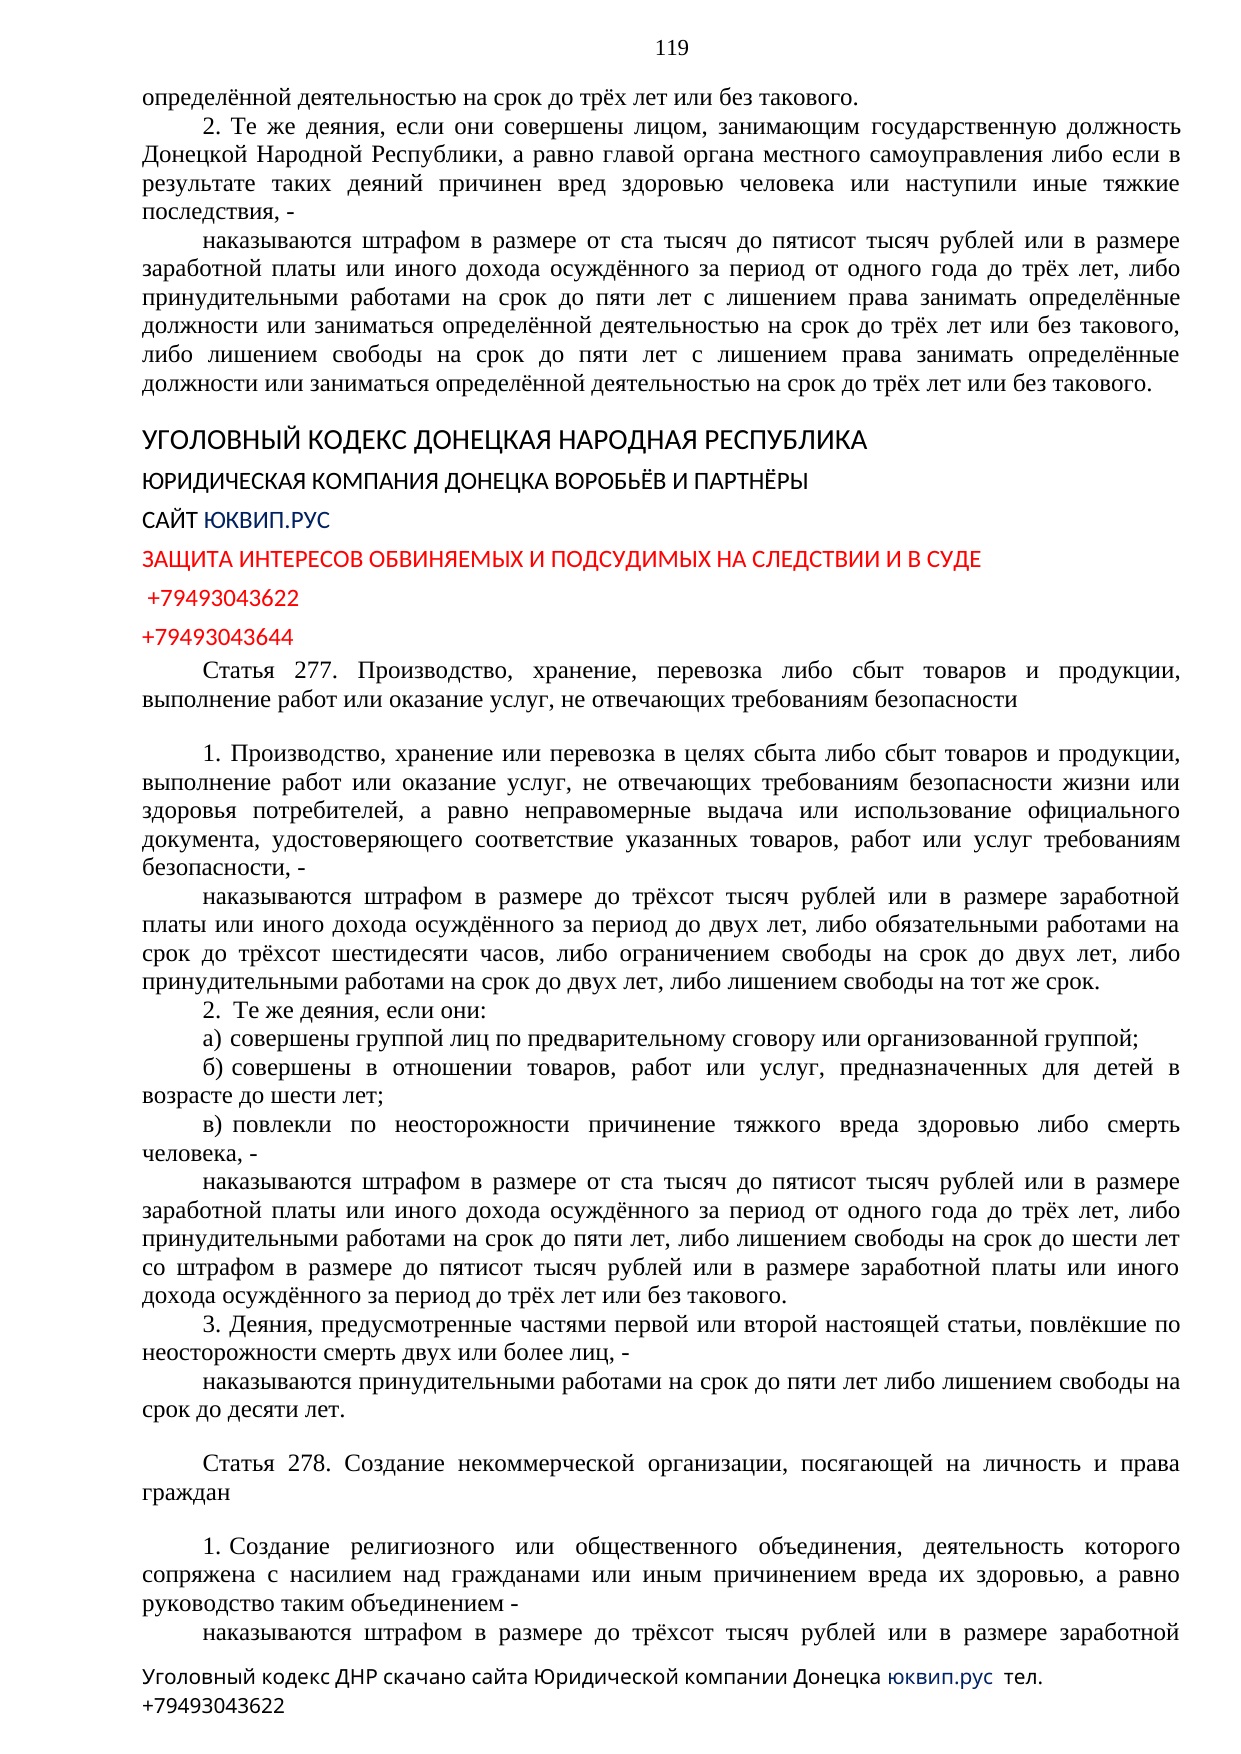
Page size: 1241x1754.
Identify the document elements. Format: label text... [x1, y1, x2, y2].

text наказываются принудительными работами на срок до пяти лет либо лишением свободы на срок до десяти лет. [142, 1367, 1181, 1424]
text +79493043644 [142, 621, 1181, 651]
text Статья 278. Создание некоммерческой организации, посягающей на личность и права граждан [142, 1448, 1181, 1506]
text сайт ЮКВИП.рУС [142, 504, 1181, 534]
text +79493043622 [142, 582, 1181, 612]
list Те же деяния, если они совершены лицом, занимающим государственную должность Донецкой Народной Республики, а равно главой органа местного самоуправления либо если в результате таких деяний причинен вред здоровью человека или наступили иные тяжкие последствия, - [142, 111, 1181, 225]
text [142, 83, 1181, 111]
list Деяния, предусмотренные частями первой или второй настоящей статьи, повлёкшие по неосторожности смерть двух или более лиц, - [142, 1309, 1181, 1367]
list Создание религиозного или общественного объединения, деятельность которого сопряжена с насилием над гражданами или иным причинением вреда их здоровью, а равно руководство таким объединением - [142, 1532, 1181, 1617]
text а) совершены группой лиц по предварительному сговору или организованной группой; [142, 1024, 1181, 1053]
text в) повлекли по неосторожности причинение тяжкого вреда здоровью либо смерть человека, - [142, 1110, 1181, 1167]
text наказываются штрафом в размере от ста тысяч до пятисот тысяч рублей или в размере заработной платы или иного дохода осуждённого за период от одного года до трёх лет, либо принудительными работами на срок до пяти лет с лишением права занимать определённые должности или заниматься определённой деятельностью на срок до трёх лет или без такового, либо лишением свободы на срок до пяти лет с лишением права занимать определённые должности или заниматься определённой деятельностью на срок до трёх лет или без такового. [142, 225, 1181, 397]
text Уголовный кодекс Донецкая народная республика [142, 421, 1181, 457]
list Производство, хранение или перевозка в целях сбыта либо сбыт товаров и продукции, выполнение работ или оказание услуг, не отвечающих требованиям безопасности жизни или здоровья потребителей, а равно неправомерные выдача или использование официального документа, удостоверяющего соответствие указанных товаров, работ или услуг требованиям безопасности, - [142, 739, 1181, 881]
text наказываются штрафом в размере от ста тысяч до пятисот тысяч рублей или в размере заработной платы или иного дохода осуждённого за период от одного года до трёх лет, либо принудительными работами на срок до пяти лет, либо лишением свободы на срок до шести лет со штрафом в размере до пятисот тысяч рублей или в размере заработной платы или иного дохода осуждённого за период до трёх лет или без такового. [142, 1167, 1181, 1309]
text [142, 1617, 1181, 1646]
text наказываются штрафом в размере до трёхсот тысяч рублей или в размере заработной платы или иного дохода осуждённого за период до двух лет, либо обязательными работами на срок до трёхсот шестидесяти часов, либо ограничением свободы на срок до двух лет, либо принудительными работами на срок до двух лет, либо лишением свободы на тот же срок. [142, 881, 1181, 996]
text Защита интересов обвиняемых и подсудимых на сЛедстВии и в суде [142, 543, 1181, 573]
list Те же деяния, если они: [142, 996, 1181, 1024]
text Юридическая компания Донецка ВОРОбьёв и партнёры [142, 465, 1181, 496]
text б) совершены в отношении товаров, работ или услуг, предназначенных для детей в возрасте до шести лет; [142, 1053, 1181, 1110]
text Статья 277. Производство, хранение, перевозка либо сбыт товаров и продукции, выполнение работ или оказание услуг, не отвечающих требованиям безопасности [142, 655, 1181, 713]
